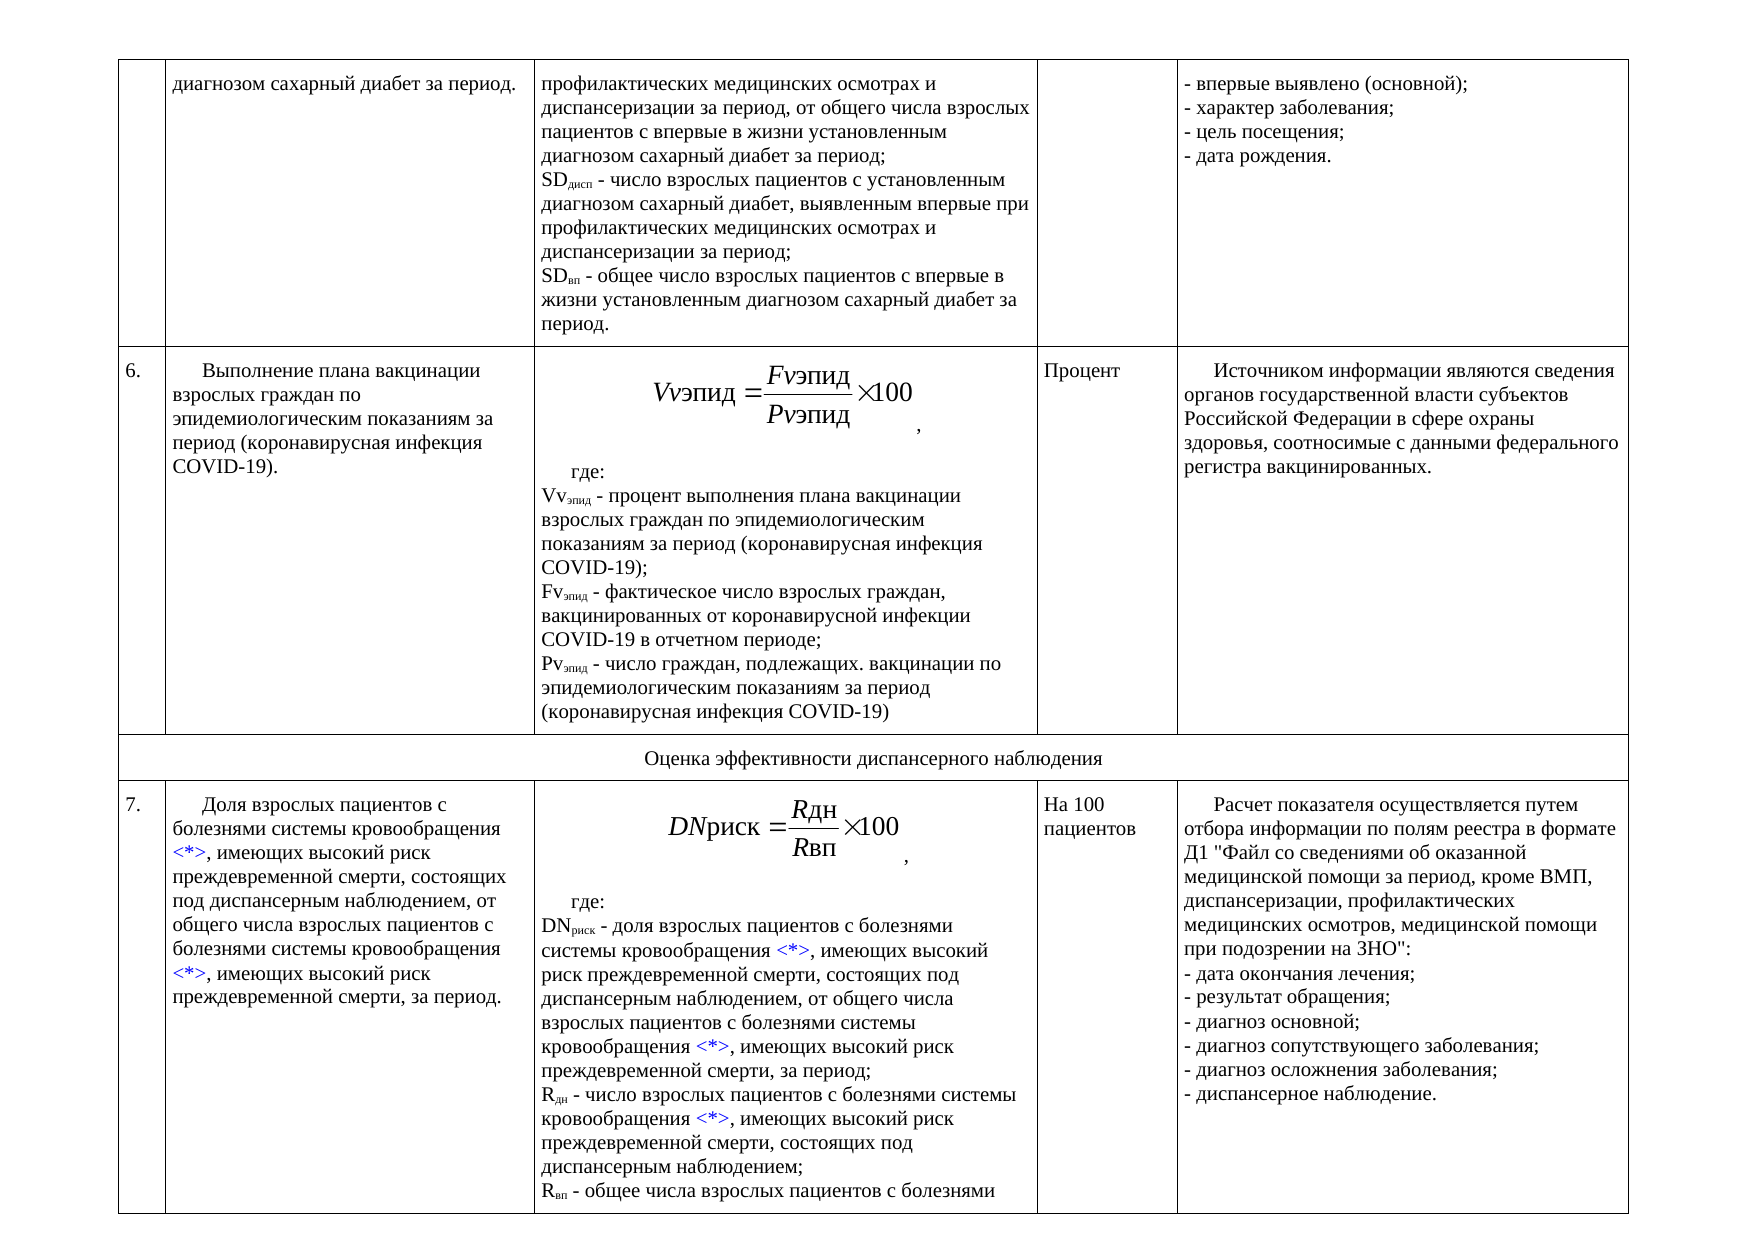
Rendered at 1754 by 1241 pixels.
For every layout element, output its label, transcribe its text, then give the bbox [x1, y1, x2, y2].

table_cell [535, 878, 1037, 1213]
table_cell 7. [119, 781, 165, 1213]
table_cell 6. [119, 347, 165, 734]
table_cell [535, 60, 1037, 346]
table_cell Выполнение плана вакцинации взрослых граждан по эпидемиологическим показаниям за период (коронавирусная инфекция COVID-19). [166, 347, 534, 734]
table_cell Доля взрослых пациентов с болезнями системы кровообращения <*>, имеющих высокий риск преждевременной смерти, состоящих под диспансерным наблюдением, от общего числа взрослых пациентов с болезнями системы кровообращения <*>, имеющих высокий риск преждевременной смерти, за период. [166, 781, 534, 1213]
table_cell , [535, 347, 1037, 447]
table_cell Оценка эффективности диспансерного наблюдения [119, 735, 1628, 780]
table_cell , [535, 781, 1037, 878]
table_cell Расчет показателя осуществляется путем отбора информации по полям реестра в формате Д1 "Файл со сведениями об оказанной медицинской помощи за период, кроме ВМП, диспансеризации, профилактических медицинских осмотров, медицинской помощи при подозрении на ЗНО": - дата окончания лечения; - результат обращения; - диагноз основной; - диагноз сопутствующего заболевания; - диагноз осложнения заболевания; - диспансерное наблюдение. [1178, 781, 1628, 1213]
table_cell Источником информации являются сведения органов государственной власти субъектов Российской Федерации в сфере охраны здоровья, соотносимые с данными федерального регистра вакцинированных. [1178, 347, 1628, 734]
table_cell На 100 пациентов [1038, 781, 1177, 1213]
table_cell где: Vvэпид - процент выполнения плана вакцинации взрослых граждан по эпидемиологическим показаниям за период (коронавирусная инфекция COVID-19); Fvэпид - фактическое число взрослых граждан, вакцинированных от коронавирусной инфекции COVID-19 в отчетном периоде; Pvэпид - число граждан, подлежащих. вакцинации по эпидемиологическим показаниям за период (коронавирусная инфекция COVID-19) [535, 447, 1037, 734]
table_cell Процент [1038, 347, 1177, 734]
